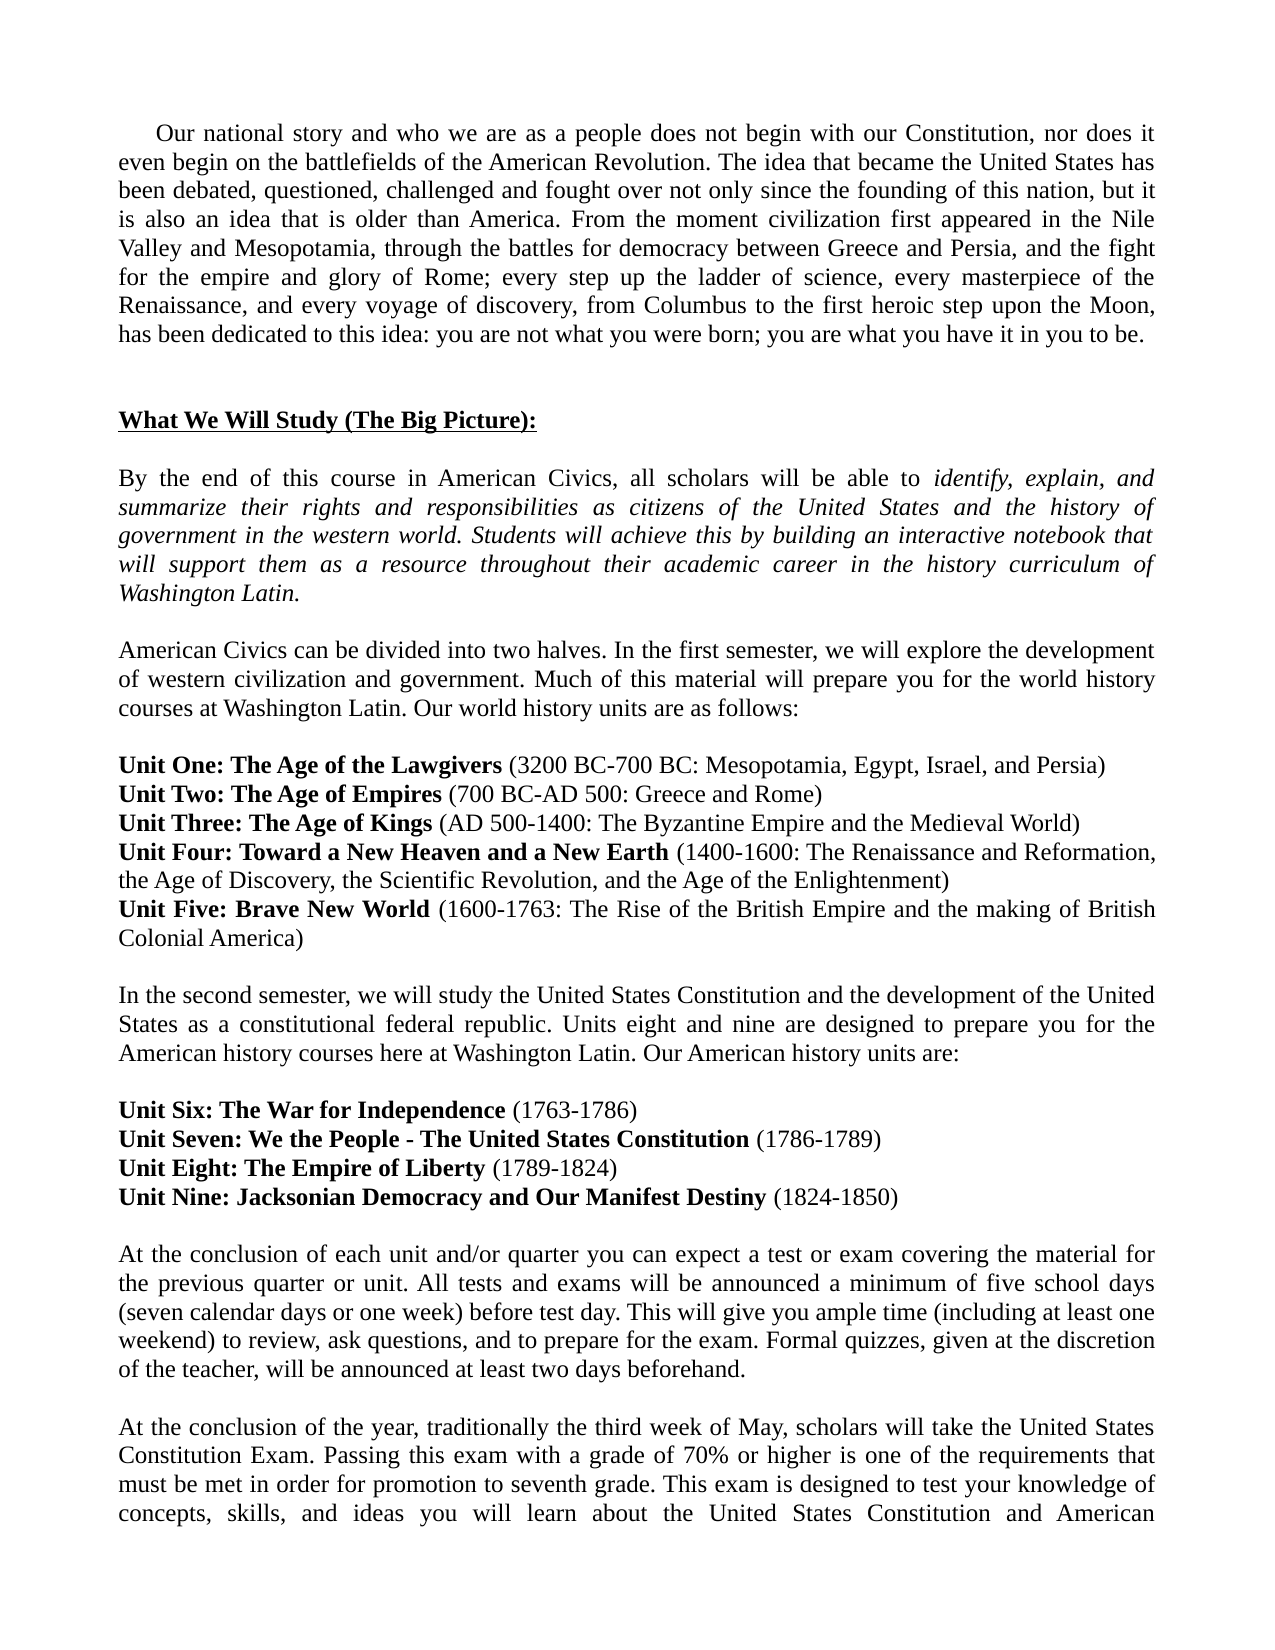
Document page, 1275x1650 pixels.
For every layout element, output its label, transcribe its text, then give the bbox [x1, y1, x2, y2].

text Unit Five: Brave New World (1600-1763: The Rise of the British Empire and the making of British Colonial America) [118, 894, 1157, 952]
text What We Will Study (The Big Picture): [118, 406, 1157, 434]
text By the end of this course in American Civics, all scholars will be able to identify, explain, and summarize their rights and responsibilities as citizens of the United States and the history of government in the western world. Students will achieve this by building an interactive notebook that will support them as a resource throughout their academic career in the history curriculum of Washington Latin. [118, 463, 1157, 607]
text American Civics can be divided into two halves. In the first semester, we will explore the development of western civilization and government. Much of this material will prepare you for the world history courses at Washington Latin. Our world history units are as follows: [118, 636, 1157, 722]
text Unit Eight: The Empire of Liberty (1789-1824) [118, 1153, 1157, 1182]
text Unit Four: Toward a New Heaven and a New Earth (1400-1600: The Renaissance and Reformation, the Age of Discovery, the Scientific Revolution, and the Age of the Enlightenment) [118, 837, 1157, 894]
text Unit Three: The Age of Kings (AD 500-1400: The Byzantine Empire and the Medieval World) [118, 808, 1157, 837]
text Unit One: The Age of the Lawgivers (3200 BC-700 BC: Mesopotamia, Egypt, Israel, and Persia) [118, 751, 1157, 779]
text Our national story and who we are as a people does not begin with our Constitution, nor does it even begin on the battlefields of the American Revolution. The idea that became the United States has been debated, questioned, challenged and fought over not only since the founding of this nation, but it is also an idea that is older than America. From the moment civilization first appeared in the Nile Valley and Mesopotamia, through the battles for democracy between Greece and Persia, and the fight for the empire and glory of Rome; every step up the ladder of science, every masterpiece of the Renaissance, and every voyage of discovery, from Columbus to the first heroic step upon the Moon, has been dedicated to this idea: you are not what you were born; you are what you have it in you to be. [118, 118, 1157, 348]
text In the second semester, we will study the United States Constitution and the development of the United States as a constitutional federal republic. Units eight and nine are designed to prepare you for the American history courses here at Washington Latin. Our American history units are: [118, 981, 1157, 1067]
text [118, 1412, 1157, 1527]
text Unit Nine: Jacksonian Democracy and Our Manifest Destiny (1824-1850) [118, 1182, 1157, 1211]
text Unit Seven: We the People - The United States Constitution (1786-1789) [118, 1124, 1157, 1153]
text At the conclusion of each unit and/or quarter you can expect a test or exam covering the material for the previous quarter or unit. All tests and exams will be announced a minimum of five school days (seven calendar days or one week) before test day. This will give you ample time (including at least one weekend) to review, ask questions, and to prepare for the exam. Formal quizzes, given at the discretion of the teacher, will be announced at least two days beforehand. [118, 1239, 1157, 1383]
text Unit Two: The Age of Empires (700 BC-AD 500: Greece and Rome) [118, 779, 1157, 808]
text Unit Six: The War for Independence (1763-1786) [118, 1096, 1157, 1124]
